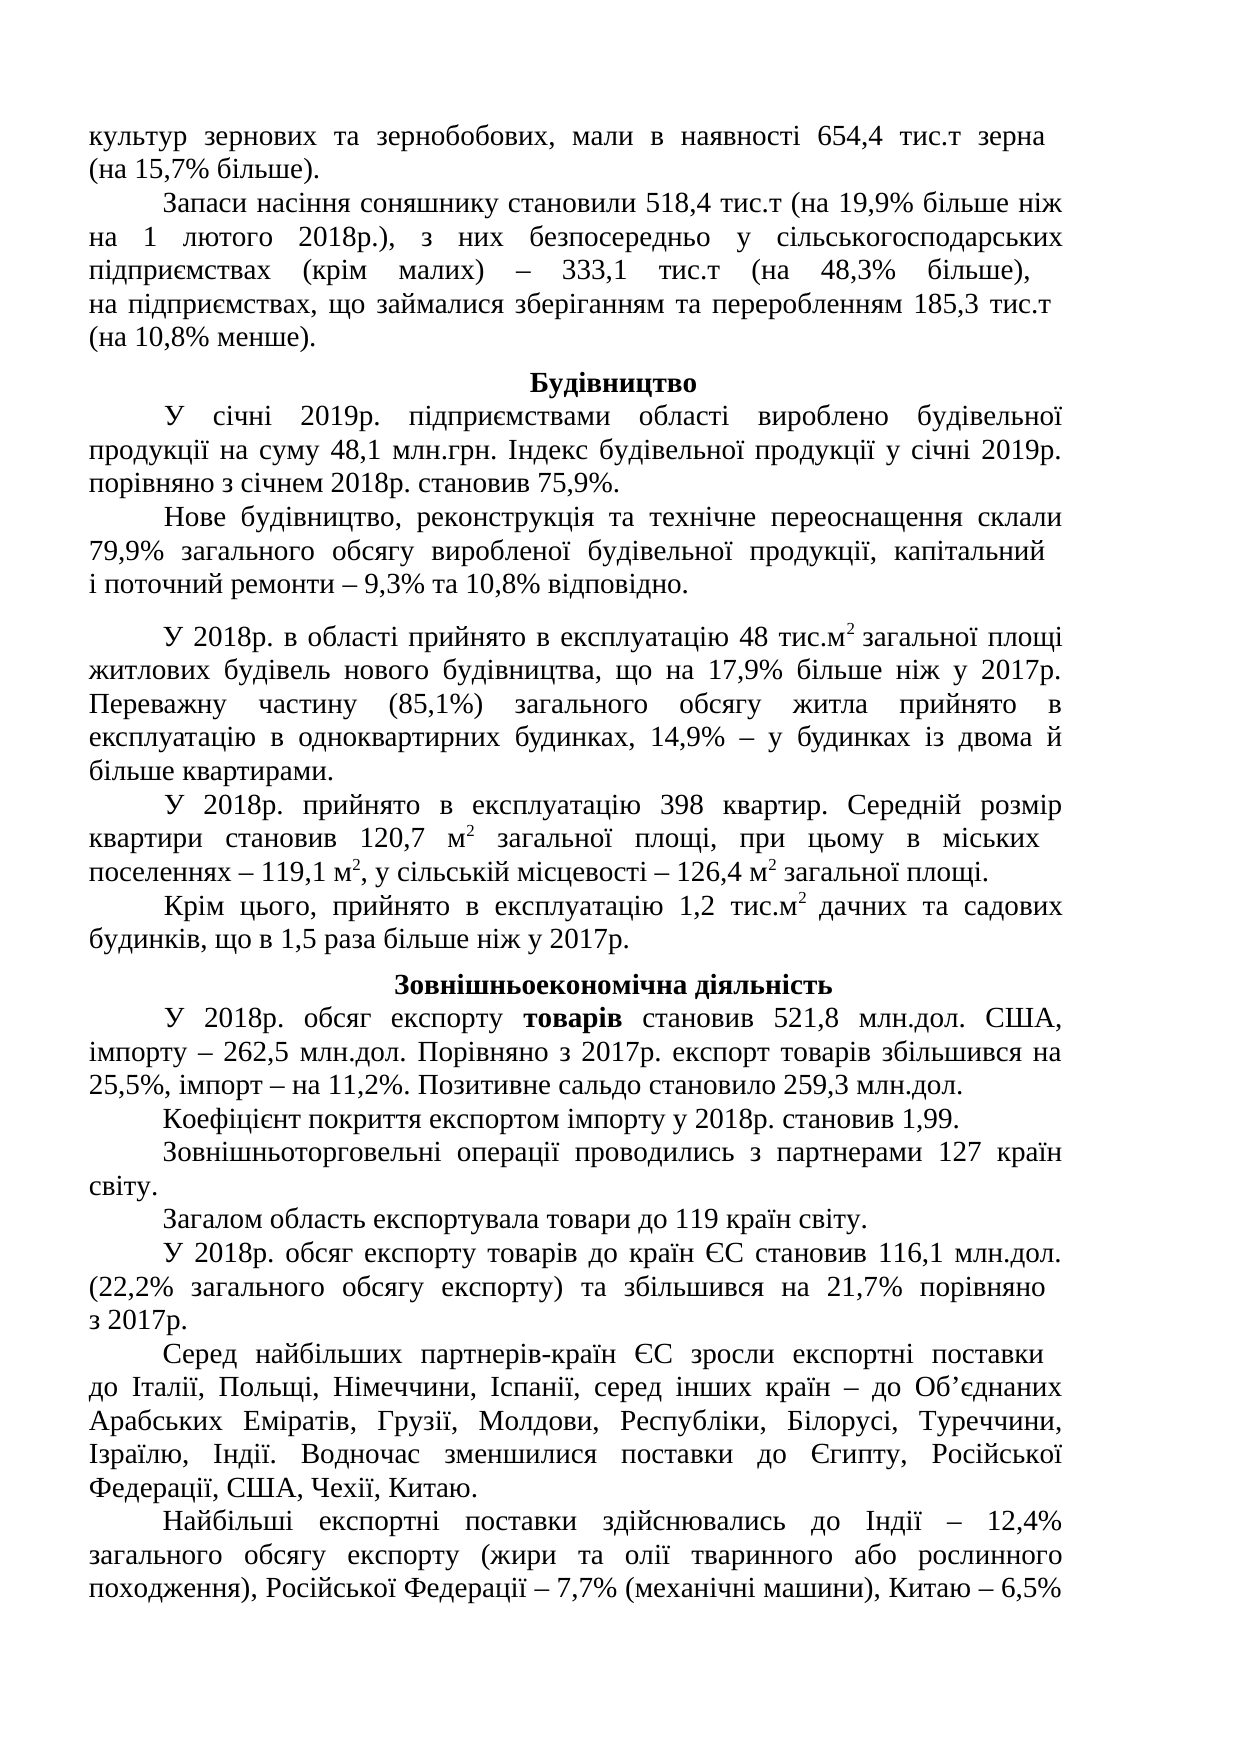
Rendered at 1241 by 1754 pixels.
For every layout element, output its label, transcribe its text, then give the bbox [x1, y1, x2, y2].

text Зовнішньоторговельні операції проводились з партнерами 127 країн світу. [89, 1134, 1063, 1202]
text Загалом область експортувала товари до 119 країн світу. [89, 1202, 1063, 1235]
text У січні 2019р. підприємствами області вироблено будівельної продукції на суму 48,1 млн.грн. Індекс будівельної продукції у січні 2019р. порівняно з січнем 2018р. становив 75,9%. [89, 398, 1063, 499]
text У 2018р. в області прийнято в експлуатацію 48 тис.м2 загальної площі житлових будівель нового будівництва, що на 17,9% більше ніж у 2017р. Переважну частину (85,1%) загального обсягу житла прийнято в експлуатацію в одноквартирних будинках, 14,9% – у будинках із двома й більше квартирами. [89, 619, 1063, 787]
text Зовнішньоекономічна діяльність [89, 967, 1063, 1000]
text Будівництво [89, 365, 1063, 398]
text Крім цього, прийнято в експлуатацію 1,2 тис.м2 дачних та садових будинків, що в 1,5 раза більше ніж у 2017р. [89, 888, 1063, 955]
text Нове будівництво, реконструкція та технічне переоcнащення склали 79,9% загального обсягу виробленої будівельної продукції, капітальний і поточний ремонти – 9,3% та 10,8% відповідно. [89, 499, 1063, 600]
text У 2018р. обсяг експорту товарів до країн ЄС становив 116,1 млн.дол. (22,2% загального обсягу експорту) та збільшився на 21,7% порівняно з 2017р. [89, 1235, 1063, 1336]
text Серед найбільших партнерів-країн ЄС зросли експортні поставки до Італії, Польщі, Німеччини, Іспанії, серед інших країн – до Об’єднаних Арабських Еміратів, Грузії, Молдови, Республіки, Білорусі, Туреччини, Ізраїлю, Індії. Водночас зменшилися поставки до Єгипту, Російської Федерації, США, Чехії, Китаю. [89, 1336, 1063, 1503]
text У 2018р. прийнято в експлуатацію 398 квартир. Середній розмір квартири становив 120,7 м2 загальної площі, при цьому в міських поселеннях – 119,1 м2, у сільській місцевості – 126,4 м2 загальної площі. [89, 787, 1063, 888]
text У 2018р. обсяг експорту товарів становив 521,8 млн.дол. США, імпорту – 262,5 млн.дол. Порівняно з 2017р. експорт товарів збільшився на 25,5%, імпорт – на 11,2%. Позитивне сальдо становило 259,3 млн.дол. [89, 1000, 1063, 1101]
text Коефіцієнт покриття експортом імпорту у 2018р. становив 1,99. [89, 1101, 1063, 1134]
text Запаси насіння соняшнику становили 518,4 тис.т (на 19,9% більше ніж на 1 лютого 2018р.), з них безпосередньо у сільськогосподарських підприємствах (крім малих) – 333,1 тис.т (на 48,3% більше), на підприємствах, що займалися зберіганням та переробленням 185,3 тис.т (на 10,8% менше). [89, 185, 1063, 353]
